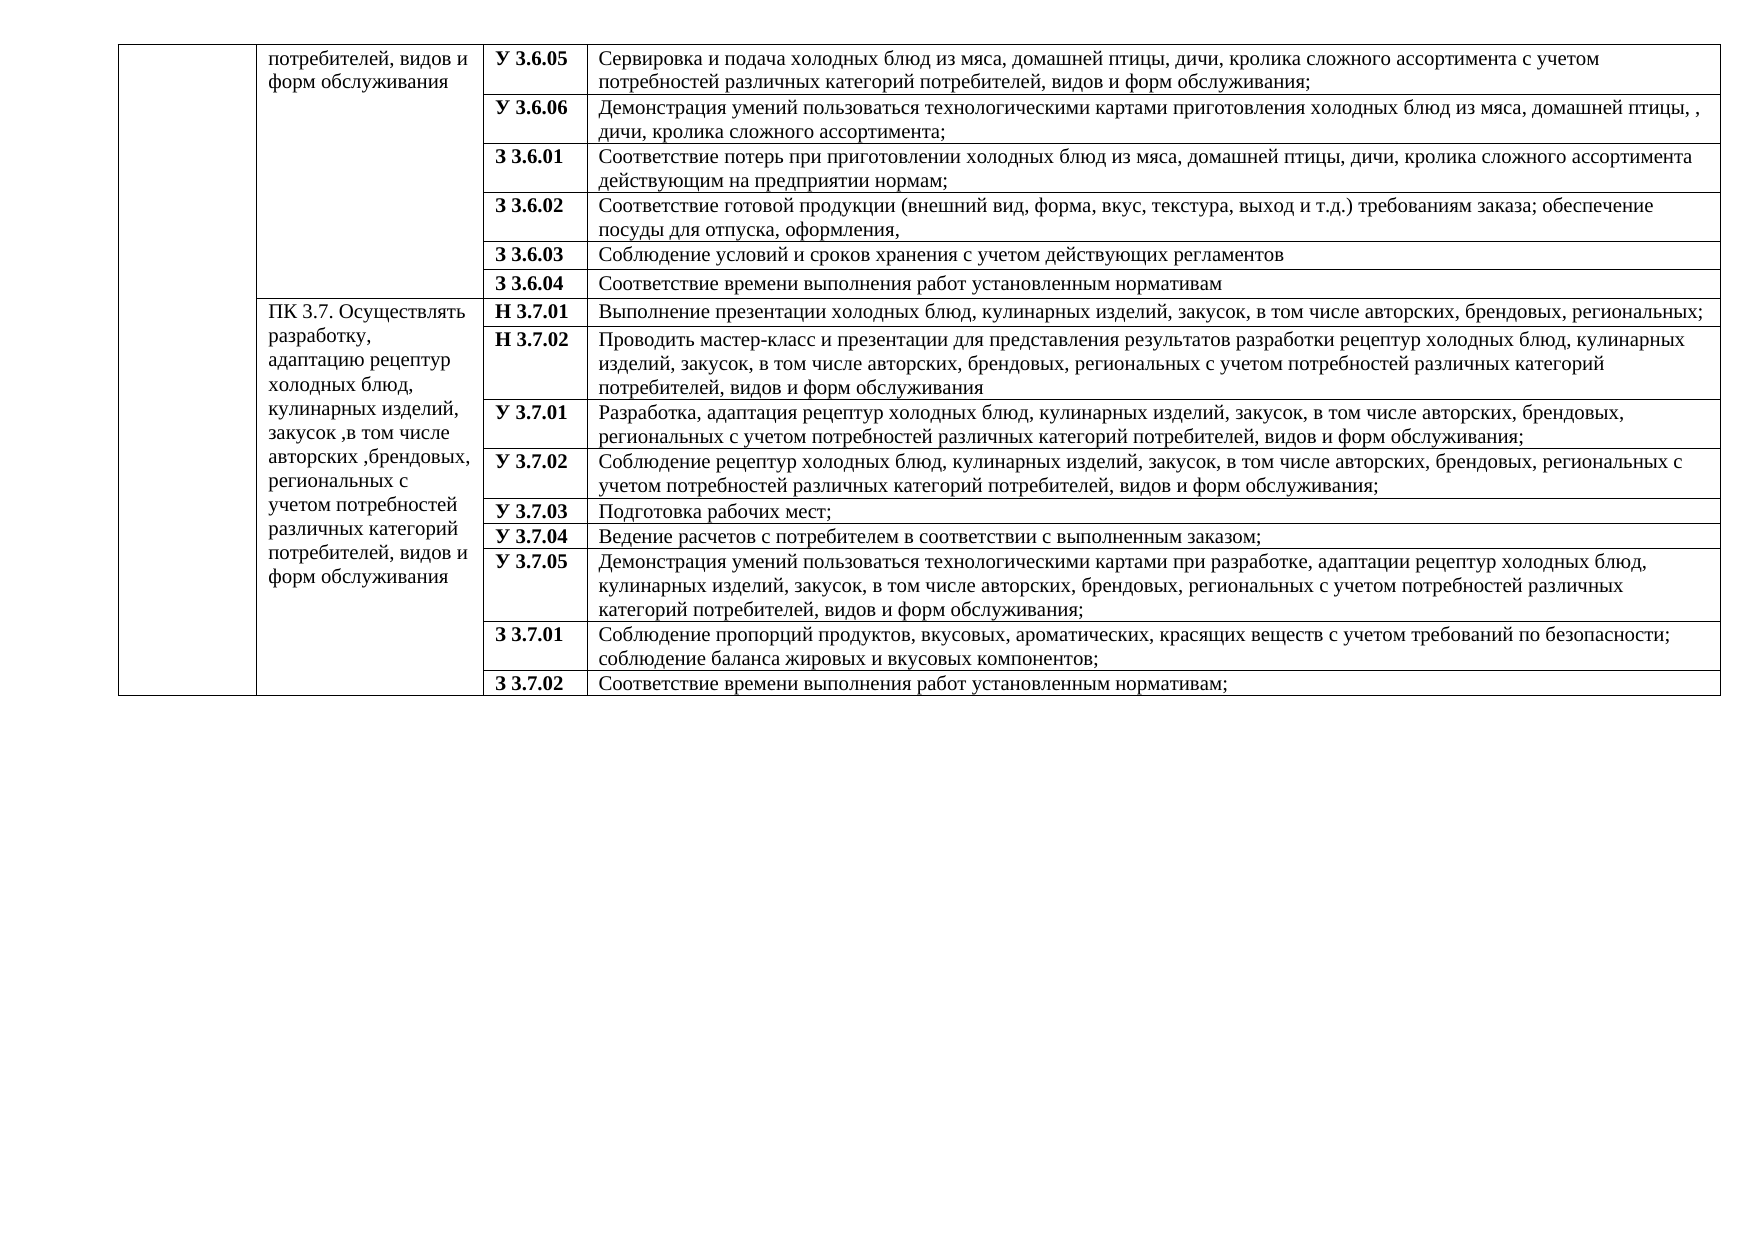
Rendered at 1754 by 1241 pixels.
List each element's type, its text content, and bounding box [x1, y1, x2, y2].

table_cell Соответствие времени выполнения работ установленным нормативам; [588, 671, 1720, 695]
table_cell З 3.7.01 [484, 622, 587, 670]
table_cell Ведение расчетов с потребителем в соответствии с выполненным заказом; [588, 524, 1720, 548]
table_cell Соблюдение рецептур холодных блюд, кулинарных изделий, закусок, в том числе авторских, брендовых, региональных с учетом потребностей различных категорий потребителей, видов и форм обслуживания; [588, 449, 1720, 497]
table_cell Выполнение презентации холодных блюд, кулинарных изделий, закусок, в том числе авторских, брендовых, региональных; [588, 299, 1720, 326]
table_cell З 3.6.02 [484, 193, 587, 241]
table_cell Демонстрация умений пользоваться технологическими картами при разработке, адаптации рецептур холодных блюд, кулинарных изделий, закусок, в том числе авторских, брендовых, региональных с учетом потребностей различных категорий потребителей, видов и форм обслуживания; [588, 549, 1720, 621]
table_cell Проводить мастер-класс и презентации для представления результатов разработки рецептур холодных блюд, кулинарных изделий, закусок, в том числе авторских, брендовых, региональных с учетом потребностей различных категорий потребителей, видов и форм обслуживания [588, 327, 1720, 399]
table_cell Соответствие потерь при приготовлении холодных блюд из мяса, домашней птицы, дичи, кролика сложного ассортимента действующим на предприятии нормам; [588, 144, 1720, 192]
table_cell ПК 3.7. Осуществлять разработку, адаптацию рецептур холодных блюд, кулинарных изделий, закусок ,в том числе авторских ,брендовых, региональных с учетом потребностей различных категорий потребителей, видов и форм обслуживания [257, 299, 483, 695]
table_cell Соответствие времени выполнения работ установленным нормативам [588, 270, 1720, 298]
table_cell З 3.7.02 [484, 671, 587, 695]
table_cell У 3.7.04 [484, 524, 587, 548]
table_cell Н 3.7.01 [484, 299, 587, 326]
table_cell Соответствие готовой продукции (внешний вид, форма, вкус, текстура, выход и т.д.) требованиям заказа; обеспечение посуды для отпуска, оформления, [588, 193, 1720, 241]
table_cell З 3.6.04 [484, 270, 587, 298]
table_cell З 3.6.03 [484, 242, 587, 269]
table_cell У 3.7.02 [484, 449, 587, 497]
table_cell У 3.6.06 [484, 95, 587, 143]
table_cell Сервировка и подача холодных блюд из мяса, домашней птицы, дичи, кролика сложного ассортимента с учетом потребностей различных категорий потребителей, видов и форм обслуживания; [588, 45, 1720, 93]
table_cell У 3.7.01 [484, 400, 587, 448]
table_cell У 3.6.05 [484, 45, 587, 93]
table_cell Подготовка рабочих мест; [588, 499, 1720, 523]
table_cell Соблюдение условий и сроков хранения с учетом действующих регламентов [588, 242, 1720, 269]
table_cell У 3.7.03 [484, 499, 587, 523]
table_cell Н 3.7.02 [484, 327, 587, 399]
table_cell Демонстрация умений пользоваться технологическими картами приготовления холодных блюд из мяса, домашней птицы, , дичи, кролика сложного ассортимента; [588, 95, 1720, 143]
table_cell Соблюдение пропорций продуктов, вкусовых, ароматических, красящих веществ с учетом требований по безопасности; соблюдение баланса жировых и вкусовых компонентов; [588, 622, 1720, 670]
table_cell З 3.6.01 [484, 144, 587, 192]
table_cell Разработка, адаптация рецептур холодных блюд, кулинарных изделий, закусок, в том числе авторских, брендовых, региональных с учетом потребностей различных категорий потребителей, видов и форм обслуживания; [588, 400, 1720, 448]
table_cell У 3.7.05 [484, 549, 587, 621]
